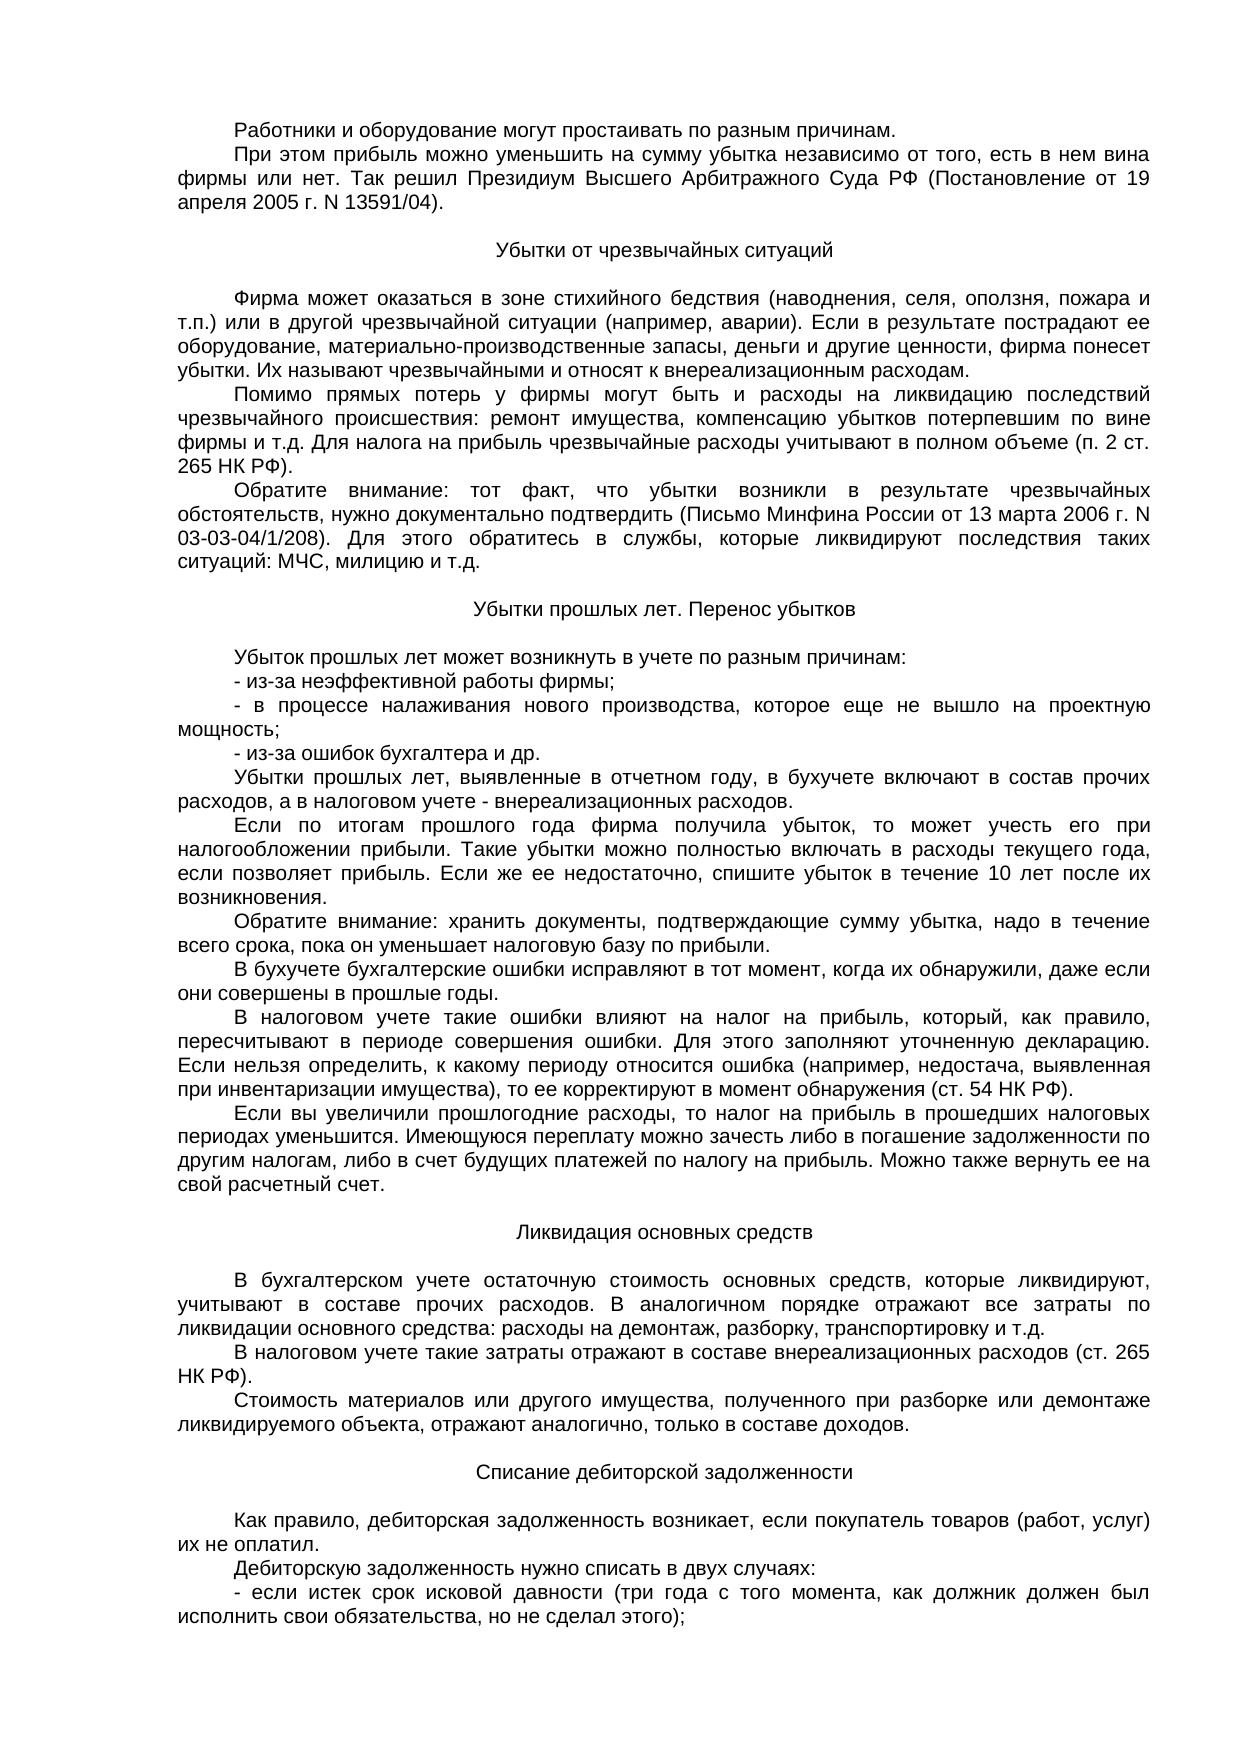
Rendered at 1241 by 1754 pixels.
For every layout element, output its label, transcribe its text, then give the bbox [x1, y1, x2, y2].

text Ликвидация основных средств [177, 1220, 1152, 1244]
text Если по итогам прошлого года фирма получила убыток, то может учесть его при налогообложении прибыли. Такие убытки можно полностью включать в расходы текущего года, если позволяет прибыль. Если же ее недостаточно, спишите убыток в течение 10 лет после их возникновения. [177, 813, 1152, 909]
text - если истек срок исковой давности (три года с того момента, как должник должен был исполнить свои обязательства, но не сделал этого); [177, 1579, 1152, 1627]
text При этом прибыль можно уменьшить на сумму убытка независимо от того, есть в нем вина фирмы или нет. Так решил Президиум Высшего Арбитражного Суда РФ (Постановление от 19 апреля 2005 г. N 13591/04). [177, 142, 1152, 214]
text Если вы увеличили прошлогодние расходы, то налог на прибыль в прошедших налоговых периодах уменьшится. Имеющуюся переплату можно зачесть либо в погашение задолженности по другим налогам, либо в счет будущих платежей по налогу на прибыль. Можно также вернуть ее на свой расчетный счет. [177, 1100, 1152, 1196]
text В налоговом учете такие затраты отражают в составе внереализационных расходов (ст. 265 НК РФ). [177, 1340, 1152, 1388]
text - из-за ошибок бухгалтера и др. [177, 741, 1152, 765]
text Убытки прошлых лет, выявленные в отчетном году, в бухучете включают в состав прочих расходов, а в налоговом учете - внереализационных расходов. [177, 765, 1152, 813]
text Помимо прямых потерь у фирмы могут быть и расходы на ликвидацию последствий чрезвычайного происшествия: ремонт имущества, компенсацию убытков потерпевшим по вине фирмы и т.д. Для налога на прибыль чрезвычайные расходы учитывают в полном объеме (п. 2 ст. 265 НК РФ). [177, 382, 1152, 477]
text В бухучете бухгалтерские ошибки исправляют в тот момент, когда их обнаружили, даже если они совершены в прошлые годы. [177, 957, 1152, 1004]
text - из-за неэффективной работы фирмы; [177, 669, 1152, 693]
text Обратите внимание: хранить документы, подтверждающие сумму убытка, надо в течение всего срока, пока он уменьшает налоговую базу по прибыли. [177, 909, 1152, 957]
text Убытки от чрезвычайных ситуаций [177, 238, 1152, 262]
text Убыток прошлых лет может возникнуть в учете по разным причинам: [177, 645, 1152, 669]
text Как правило, дебиторская задолженность возникает, если покупатель товаров (работ, услуг) их не оплатил. [177, 1508, 1152, 1556]
text В бухгалтерском учете остаточную стоимость основных средств, которые ликвидируют, учитывают в составе прочих расходов. В аналогичном порядке отражают все затраты по ликвидации основного средства: расходы на демонтаж, разборку, транспортировку и т.д. [177, 1268, 1152, 1340]
text Работники и оборудование могут простаивать по разным причинам. [177, 118, 1152, 142]
text Стоимость материалов или другого имущества, полученного при разборке или демонтаже ликвидируемого объекта, отражают аналогично, только в составе доходов. [177, 1388, 1152, 1436]
text Обратите внимание: тот факт, что убытки возникли в результате чрезвычайных обстоятельств, нужно документально подтвердить (Письмо Минфина России от 13 марта 2006 г. N 03-03-04/1/208). Для этого обратитесь в службы, которые ликвидируют последствия таких ситуаций: МЧС, милицию и т.д. [177, 477, 1152, 573]
text Убытки прошлых лет. Перенос убытков [177, 597, 1152, 621]
text - в процессе налаживания нового производства, которое еще не вышло на проектную мощность; [177, 693, 1152, 741]
text Дебиторскую задолженность нужно списать в двух случаях: [177, 1556, 1152, 1579]
text В налоговом учете такие ошибки влияют на налог на прибыль, который, как правило, пересчитывают в периоде совершения ошибки. Для этого заполняют уточненную декларацию. Если нельзя определить, к какому периоду относится ошибка (например, недостача, выявленная при инвентаризации имущества), то ее корректируют в момент обнаружения (ст. 54 НК РФ). [177, 1004, 1152, 1100]
text Списание дебиторской задолженности [177, 1460, 1152, 1484]
text Фирма может оказаться в зоне стихийного бедствия (наводнения, селя, оползня, пожара и т.п.) или в другой чрезвычайной ситуации (например, аварии). Если в результате пострадают ее оборудование, материально-производственные запасы, деньги и другие ценности, фирма понесет убытки. Их называют чрезвычайными и относят к внереализационным расходам. [177, 286, 1152, 382]
